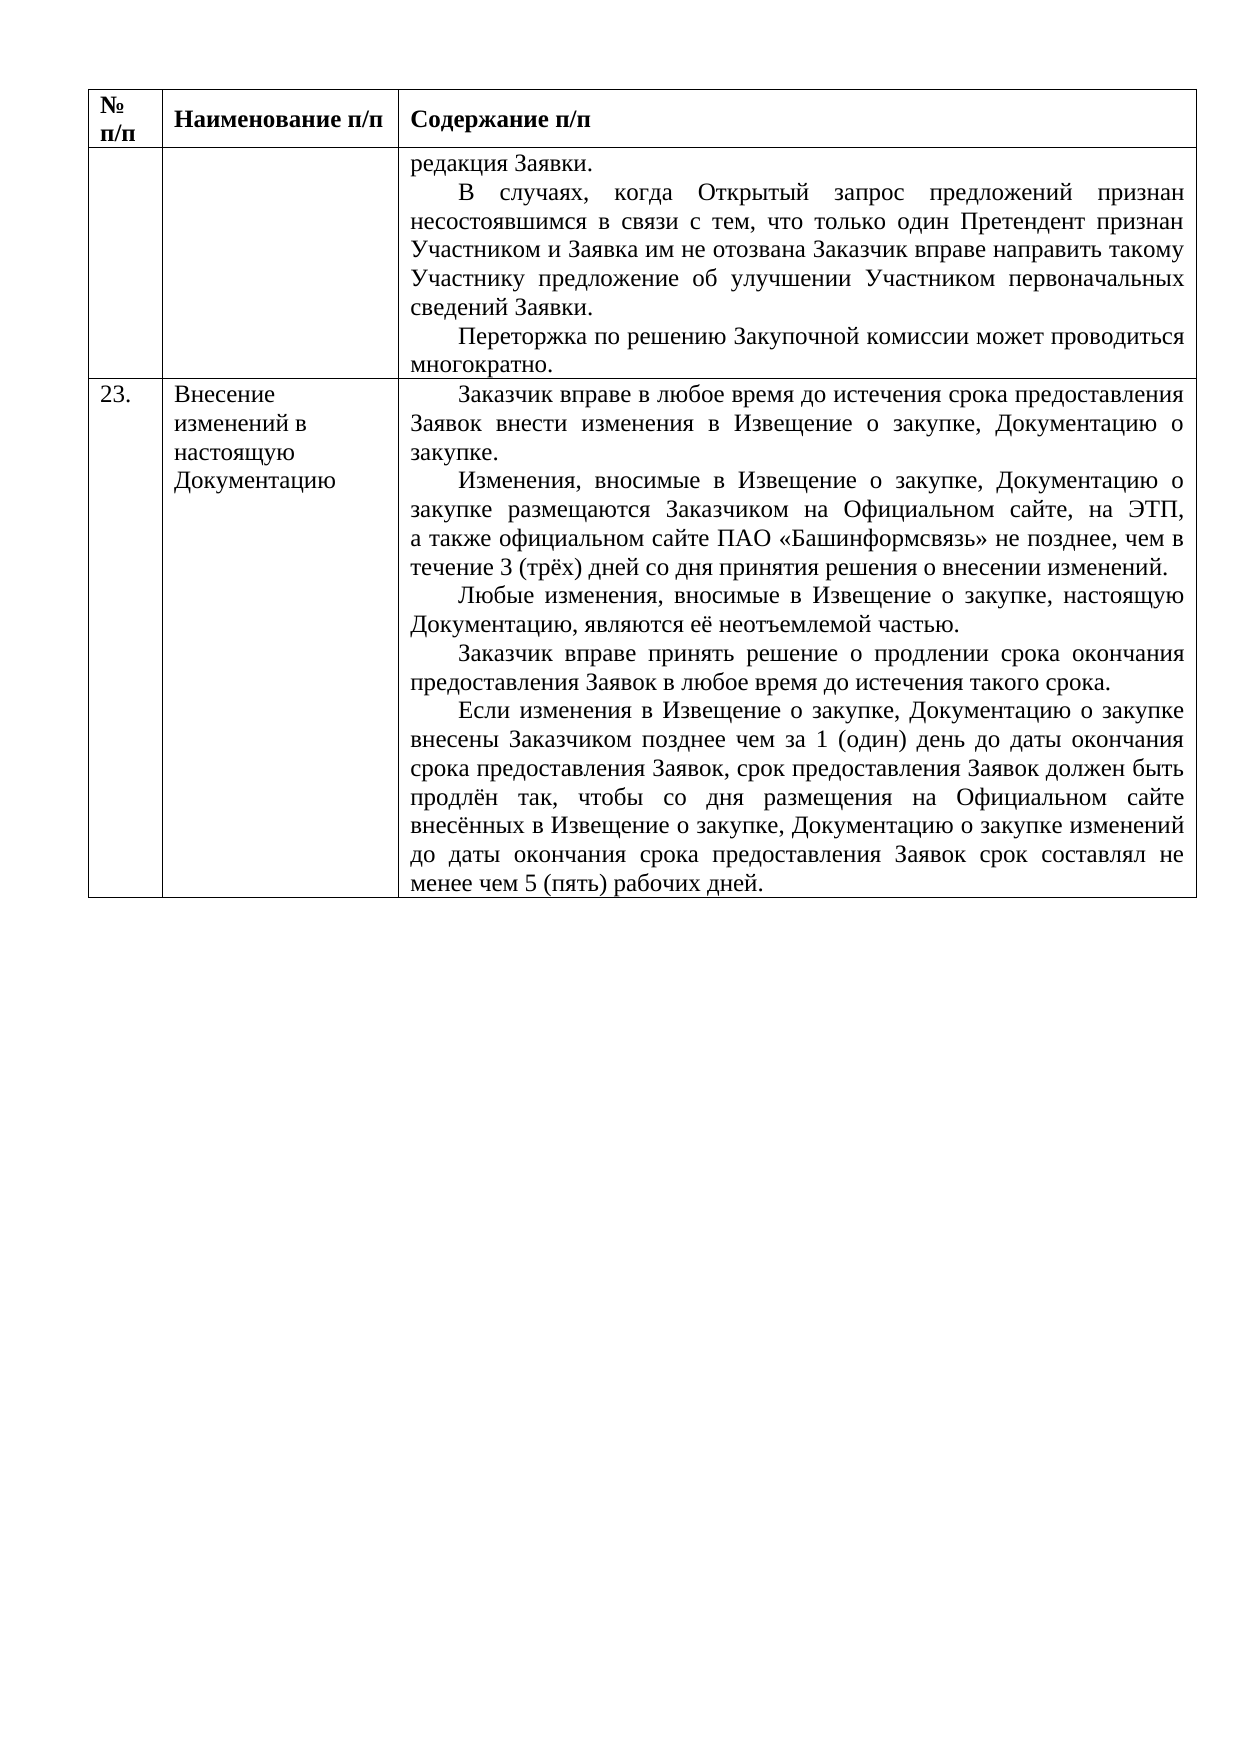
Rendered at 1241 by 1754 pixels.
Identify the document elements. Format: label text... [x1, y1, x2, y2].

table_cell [163, 148, 398, 378]
table_cell [89, 379, 162, 897]
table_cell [399, 148, 1196, 378]
table_cell Внесение изменений в настоящую Документацию [163, 379, 398, 897]
table_cell Заказчик вправе в любое время до истечения срока предоставления Заявок внести изменения в Извещение о закупке, Документацию о закупке. Изменения, вносимые в Извещение о закупке, Документацию о закупке размещаются Заказчиком на Официальном сайте, на ЭТП, а также официальном сайте ПАО «Башинформсвязь» не позднее, чем в течение 3 (трёх) дней со дня принятия решения о внесении изменений. Любые изменения, вносимые в Извещение о закупке, настоящую Документацию, являются её неотъемлемой частью. Заказчик вправе принять решение о продлении срока окончания предоставления Заявок в любое время до истечения такого срока. Если изменения в Извещение о закупке, Документацию о закупке внесены Заказчиком позднее чем за 1 (один) день до даты окончания срока предоставления Заявок, срок предоставления Заявок должен быть продлён так, чтобы со дня размещения на Официальном сайте внесённых в Извещение о закупке, Документацию о закупке изменений до даты окончания срока предоставления Заявок срок составлял не менее чем 5 (пять) рабочих дней. [399, 379, 1196, 897]
table_cell [89, 148, 162, 378]
table_header Содержание п/п [399, 90, 1196, 147]
table_header № п/п [89, 90, 162, 147]
table_header Наименование п/п [163, 90, 398, 147]
